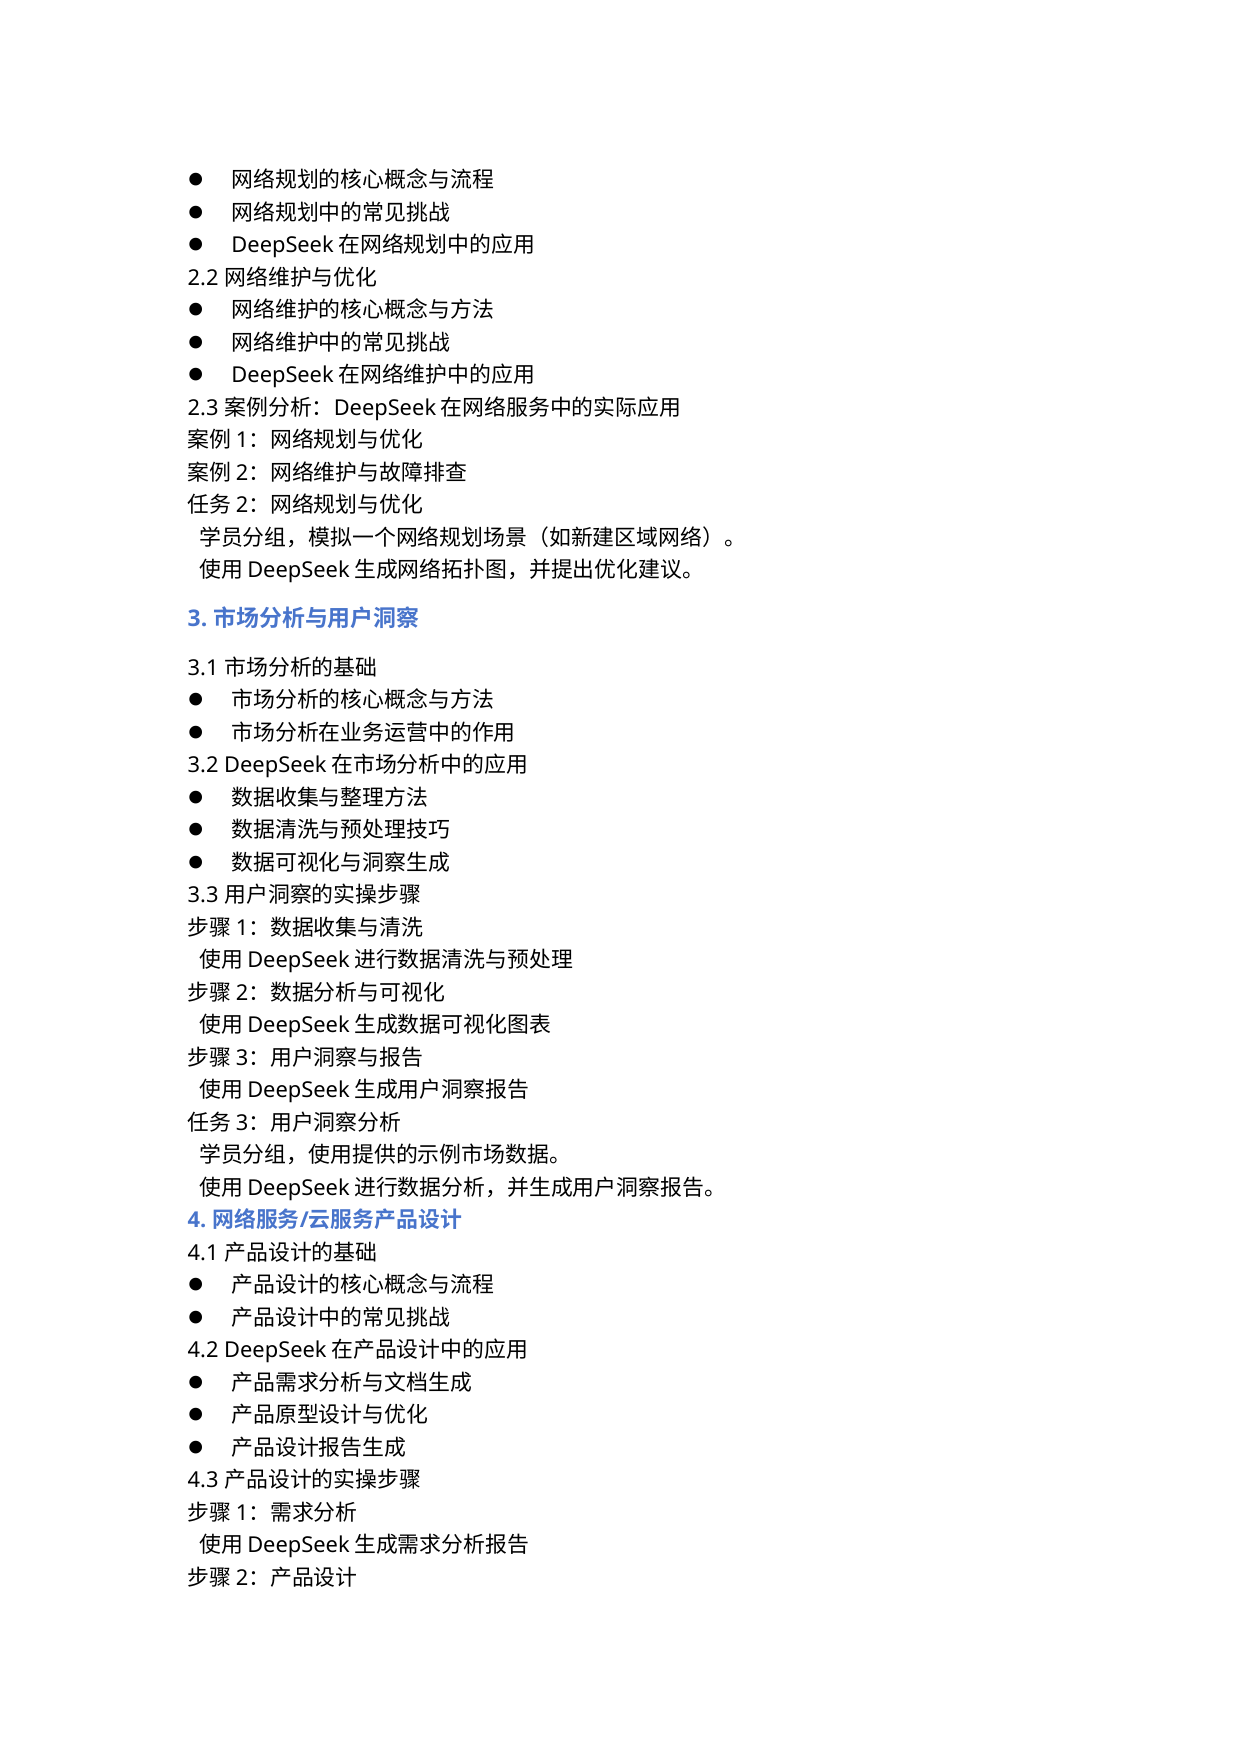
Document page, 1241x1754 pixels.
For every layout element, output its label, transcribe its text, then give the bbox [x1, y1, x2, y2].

text 案例2：网络维护与故障排查 [187, 454, 1053, 487]
text 使用DeepSeek生成用户洞察报告 [187, 1072, 1053, 1104]
list 市场分析的核心概念与方法 [187, 682, 1053, 714]
list 网络维护的核心概念与方法 [187, 292, 1053, 324]
list DeepSeek在网络规划中的应用 [187, 227, 1053, 259]
list 数据可视化与洞察生成 [187, 844, 1053, 877]
text 任务3：用户洞察分析 [187, 1104, 1053, 1137]
text 步骤2：产品设计 [187, 1559, 1053, 1592]
list 产品设计中的常见挑战 [187, 1299, 1053, 1332]
text 3.2 DeepSeek在市场分析中的应用 [187, 747, 1053, 779]
text 3. 市场分析与用户洞察 [187, 584, 1053, 649]
list 网络规划的核心概念与流程 [187, 162, 1053, 194]
text 学员分组，模拟一个网络规划场景（如新建区域网络）。 [187, 519, 1053, 552]
text 2.2 网络维护与优化 [187, 259, 1053, 292]
text 4.1 产品设计的基础 [187, 1234, 1053, 1267]
text 使用DeepSeek进行数据分析，并生成用户洞察报告。 [187, 1169, 1053, 1202]
text 使用DeepSeek生成需求分析报告 [187, 1527, 1053, 1559]
text 步骤2：数据分析与可视化 [187, 974, 1053, 1007]
text 使用DeepSeek生成数据可视化图表 [187, 1007, 1053, 1039]
text 任务2：网络规划与优化 [187, 487, 1053, 519]
list 产品需求分析与文档生成 [187, 1364, 1053, 1397]
text 步骤1：需求分析 [187, 1494, 1053, 1527]
text 使用DeepSeek生成网络拓扑图，并提出优化建议。 [187, 552, 1053, 584]
list 产品设计报告生成 [187, 1429, 1053, 1462]
text 2.3 案例分析：DeepSeek在网络服务中的实际应用 [187, 389, 1053, 422]
list 产品设计的核心概念与流程 [187, 1267, 1053, 1299]
text 4.3 产品设计的实操步骤 [187, 1462, 1053, 1494]
text 案例1：网络规划与优化 [187, 422, 1053, 454]
text 3.1 市场分析的基础 [187, 649, 1053, 682]
list 数据清洗与预处理技巧 [187, 812, 1053, 844]
text 3.3 用户洞察的实操步骤 [187, 877, 1053, 909]
text 4.2 DeepSeek在产品设计中的应用 [187, 1332, 1053, 1364]
list 网络维护中的常见挑战 [187, 324, 1053, 357]
list 网络规划中的常见挑战 [187, 194, 1053, 227]
text 使用DeepSeek进行数据清洗与预处理 [187, 942, 1053, 974]
text 步骤3：用户洞察与报告 [187, 1039, 1053, 1072]
list 产品原型设计与优化 [187, 1397, 1053, 1429]
text 4. 网络服务/云服务产品设计 [187, 1202, 1053, 1234]
text 学员分组，使用提供的示例市场数据。 [187, 1137, 1053, 1169]
list 数据收集与整理方法 [187, 779, 1053, 812]
text 步骤1：数据收集与清洗 [187, 909, 1053, 942]
list 市场分析在业务运营中的作用 [187, 714, 1053, 747]
list DeepSeek在网络维护中的应用 [187, 357, 1053, 389]
